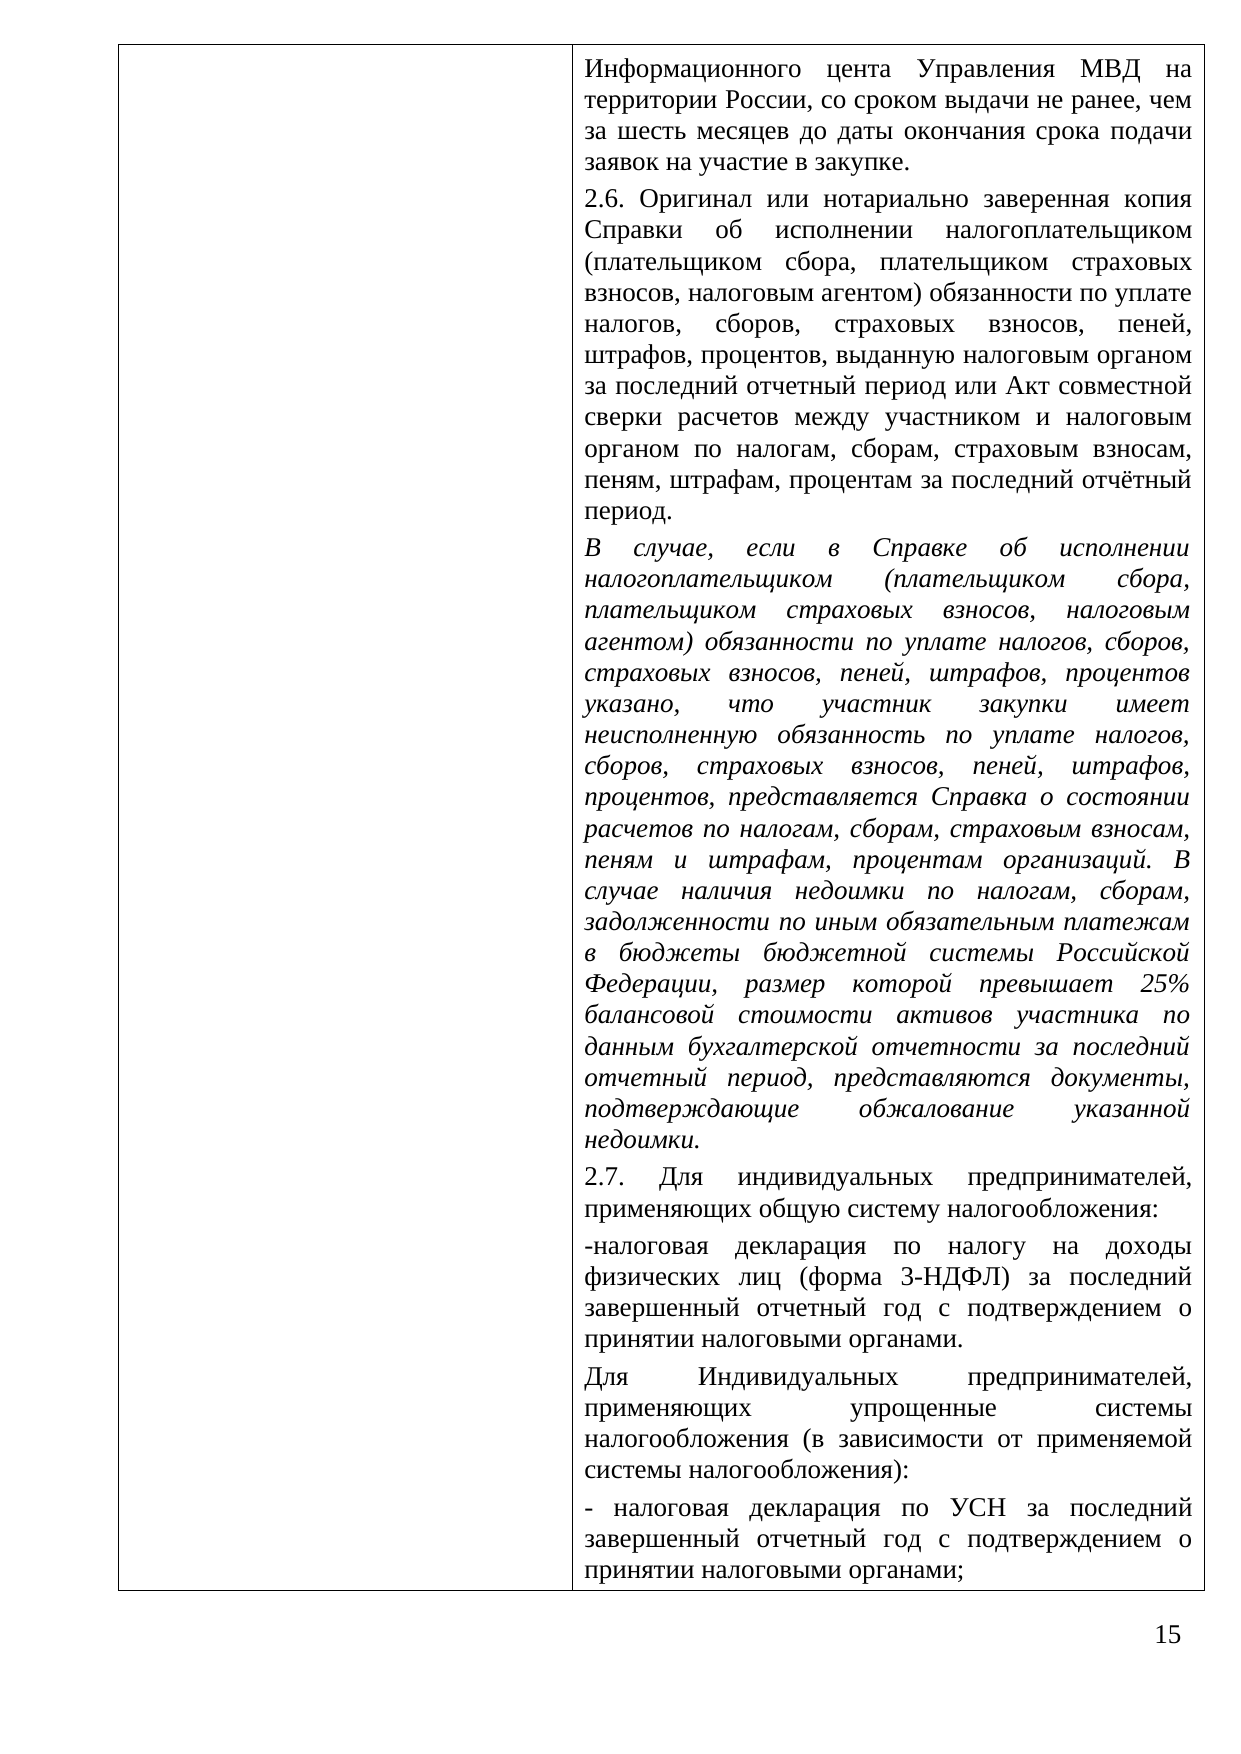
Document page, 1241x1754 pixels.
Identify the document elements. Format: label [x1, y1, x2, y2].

table_header [573, 45, 1204, 1590]
table_header [119, 45, 572, 1590]
